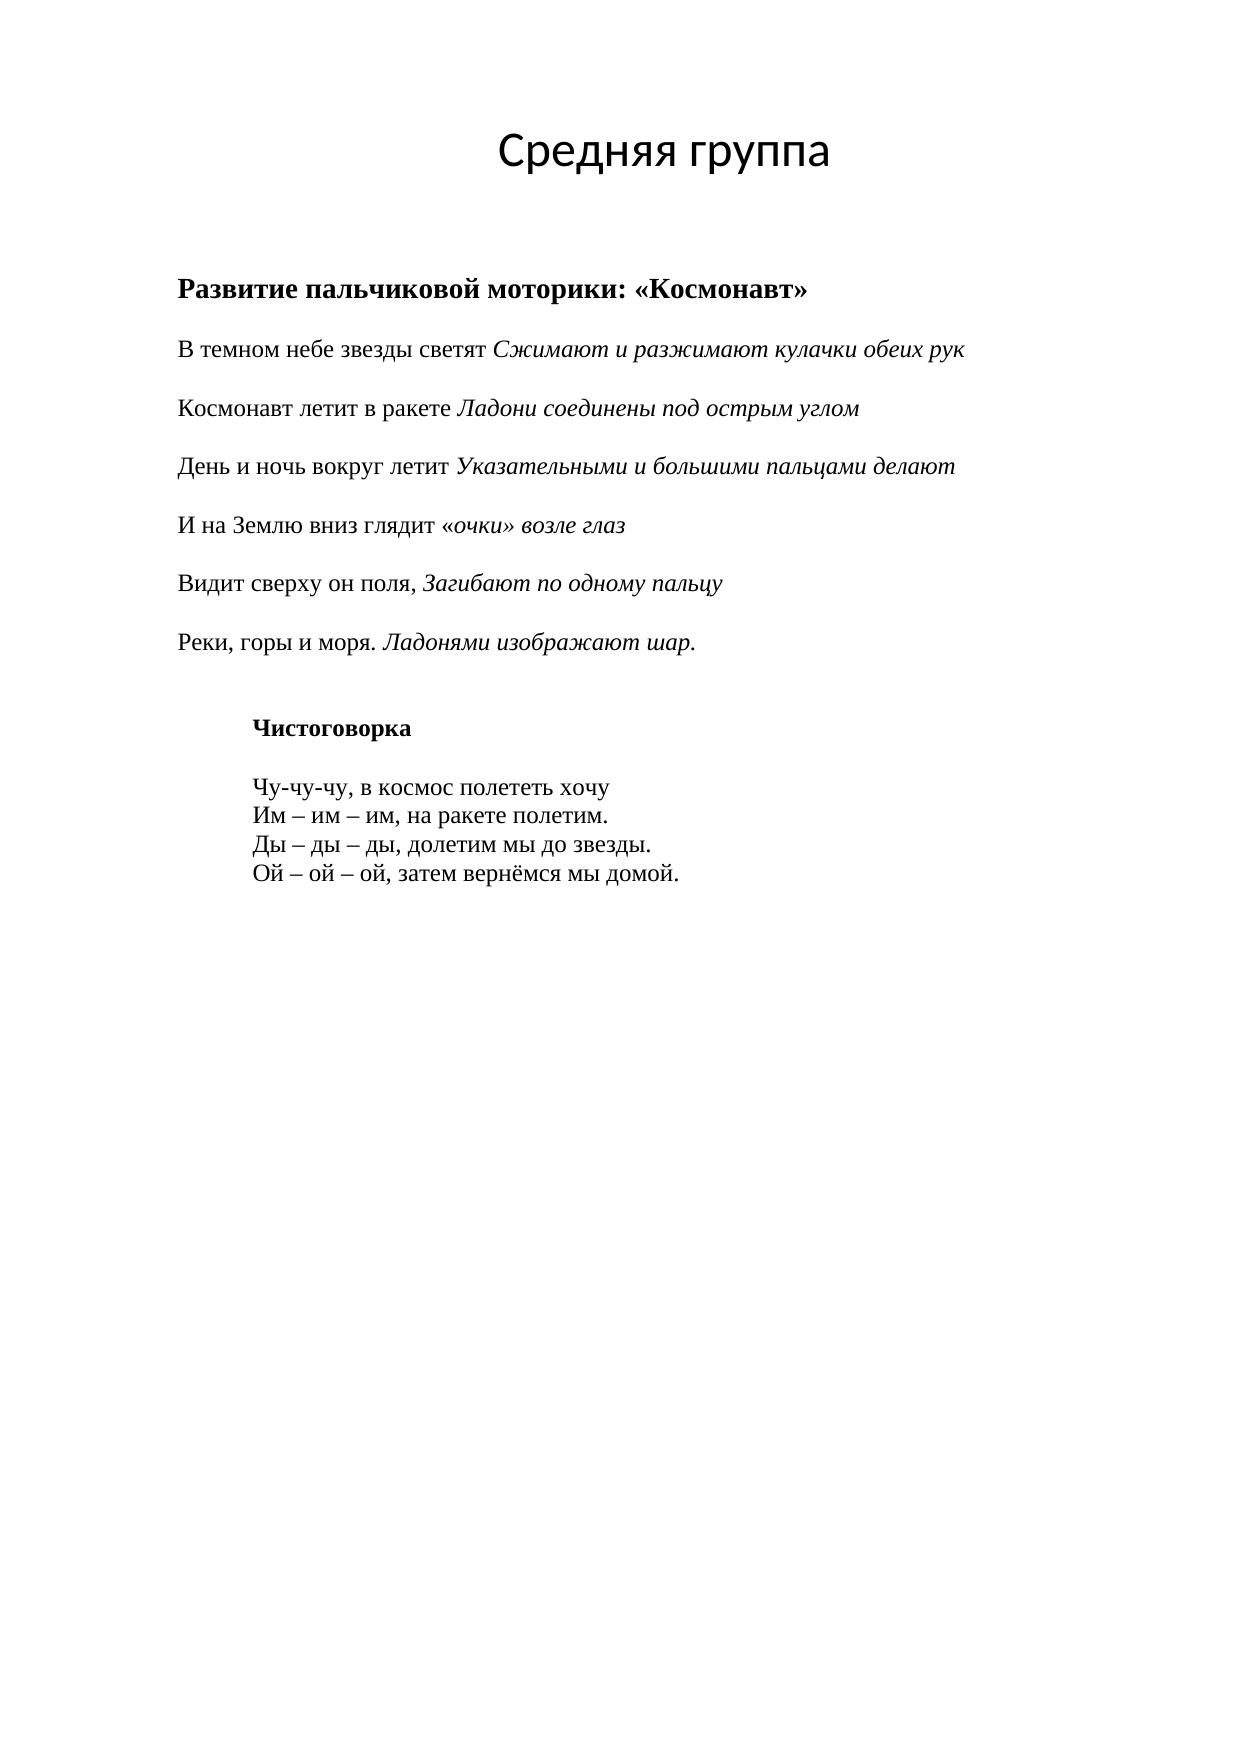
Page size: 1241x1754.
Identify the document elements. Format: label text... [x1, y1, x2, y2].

text Ды – ды – ды, долетим мы до звезды. [252, 829, 1152, 858]
text Развитие пальчиковой моторики: «Космонавт» [177, 271, 1152, 304]
text И на Землю вниз глядит «очки» возле глаз [177, 510, 1152, 538]
text Средняя группа [177, 118, 1152, 179]
text Чистоговорка [252, 713, 1152, 742]
text Реки, горы и моря. Ладонями изображают шар. [177, 627, 1152, 656]
text День и ночь вокруг летит Указательными и большими пальцами делают [177, 451, 1152, 480]
text Видит сверху он поля, Загибают по одному пальцу [177, 568, 1152, 597]
text Ой – ой – ой, затем вернёмся мы домой. [252, 858, 1152, 887]
text Им – им – им, на ракете полетим. [252, 800, 1152, 829]
text Космонавт летит в ракете Ладони соединены под острым углом [177, 393, 1152, 421]
text В темном небе звезды светят Сжимают и разжимают кулачки обеих рук [177, 334, 1152, 363]
text Чу-чу-чу, в космос полететь хочу [252, 772, 1152, 800]
